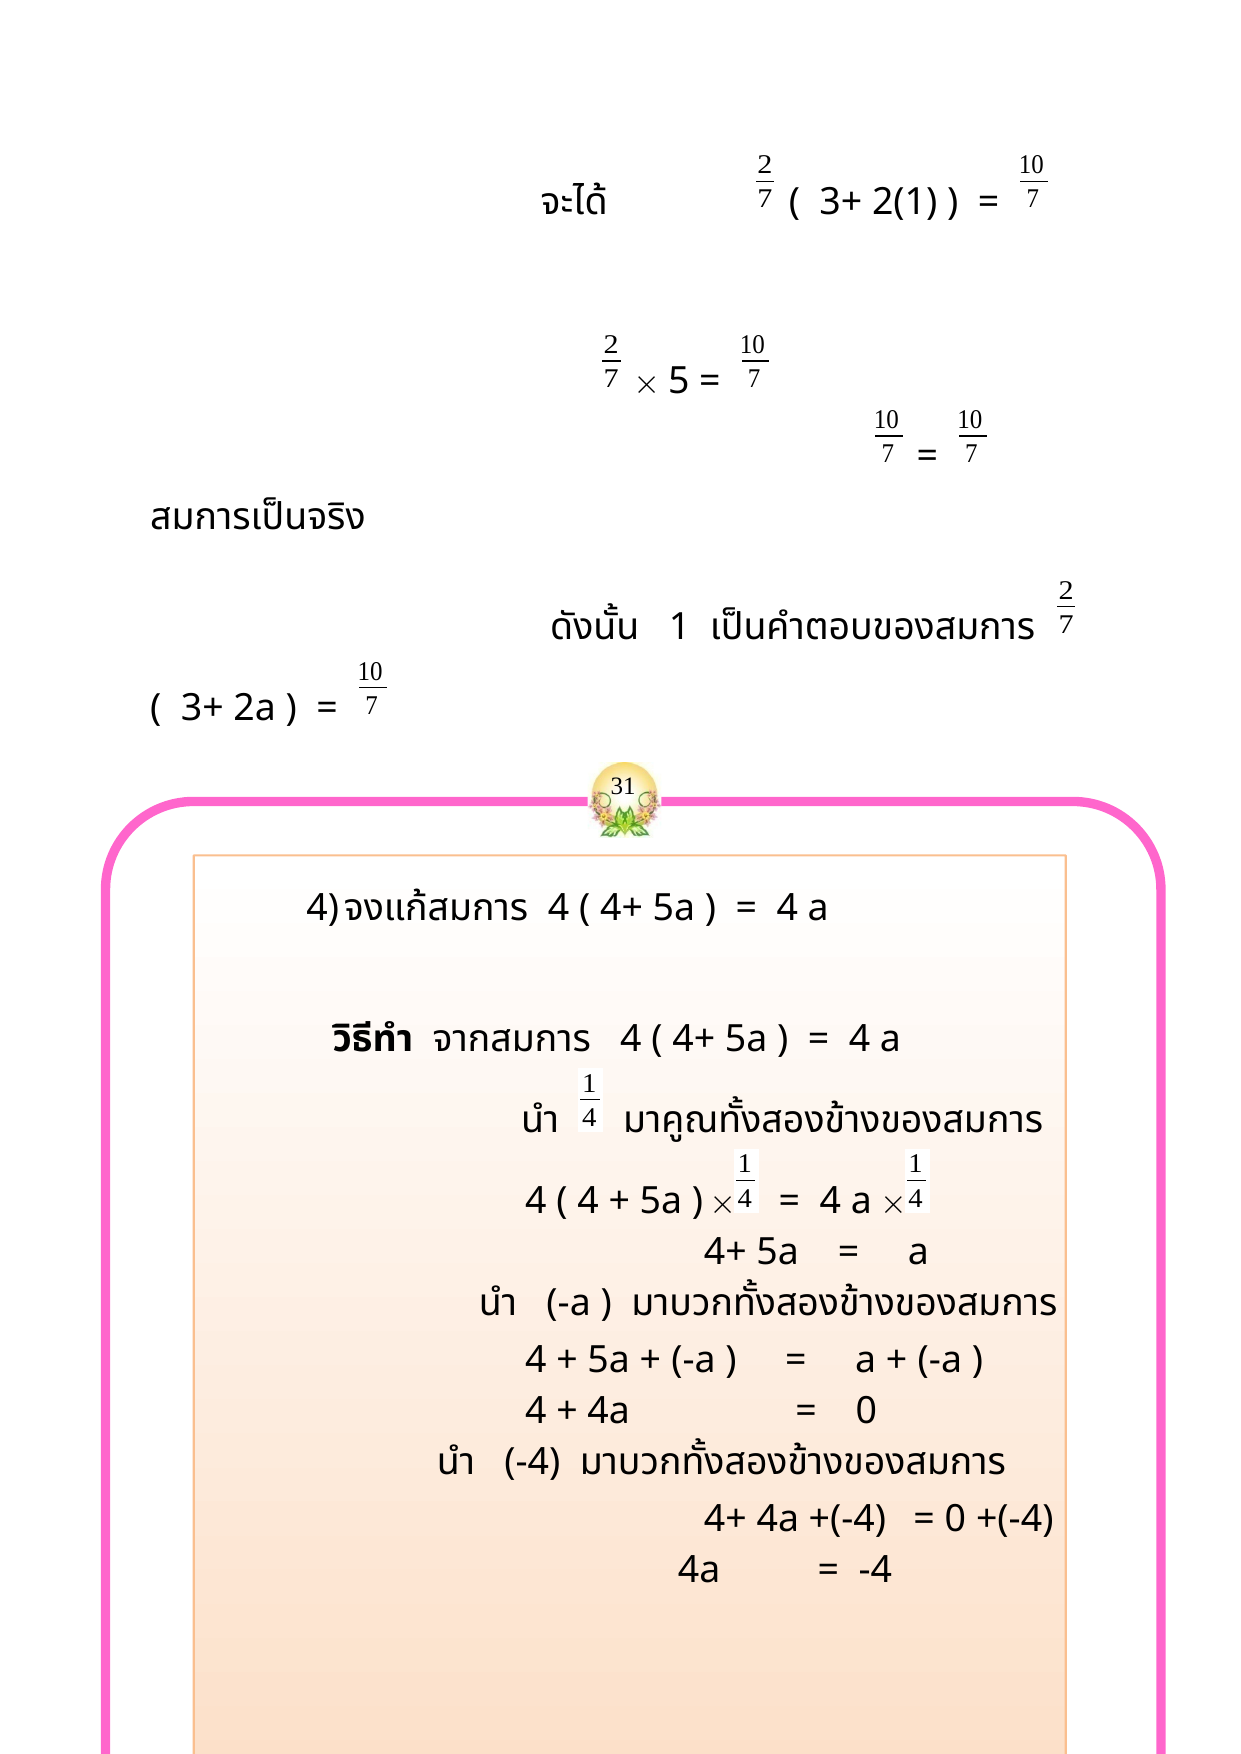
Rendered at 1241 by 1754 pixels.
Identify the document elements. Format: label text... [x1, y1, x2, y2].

text 4+ 5a = a [150, 1224, 1090, 1275]
text 4+ 4a +(-4) = 0 +(-4) [150, 1491, 1090, 1542]
picture [587, 762, 662, 838]
list จงแก้สมการ 4 ( 4+ 5a ) = 4 a [306, 881, 1090, 988]
text วิธีทำ จากสมการ 4 ( 4+ 5a ) = 4 a [150, 1011, 1090, 1068]
text 5 = [150, 330, 1090, 405]
text 4 + 4a = 0 [150, 1383, 1090, 1434]
text นำ (-a ) มาบวกทั้งสองข้างของสมการ [150, 1275, 1090, 1332]
text นำ (-4) มาบวกทั้งสองข้างของสมการ [150, 1434, 1090, 1491]
text ดังนั้น 1 เป็นคำตอบของสมการ ( 3+ 2a ) = [150, 575, 1090, 766]
text = สมการเป็นจริง [150, 405, 1090, 547]
text 4a = -4 [150, 1542, 1090, 1593]
text 4 + 5a + (-a ) = a + (-a ) [150, 1332, 1090, 1383]
text 4 ( 4 + 5a ) = 4 a [150, 1149, 1090, 1224]
text จะได้ ( 3+ 2(1) ) = [150, 150, 1090, 330]
text นำ มาคูณทั้งสองข้างของสมการ [150, 1068, 1090, 1149]
